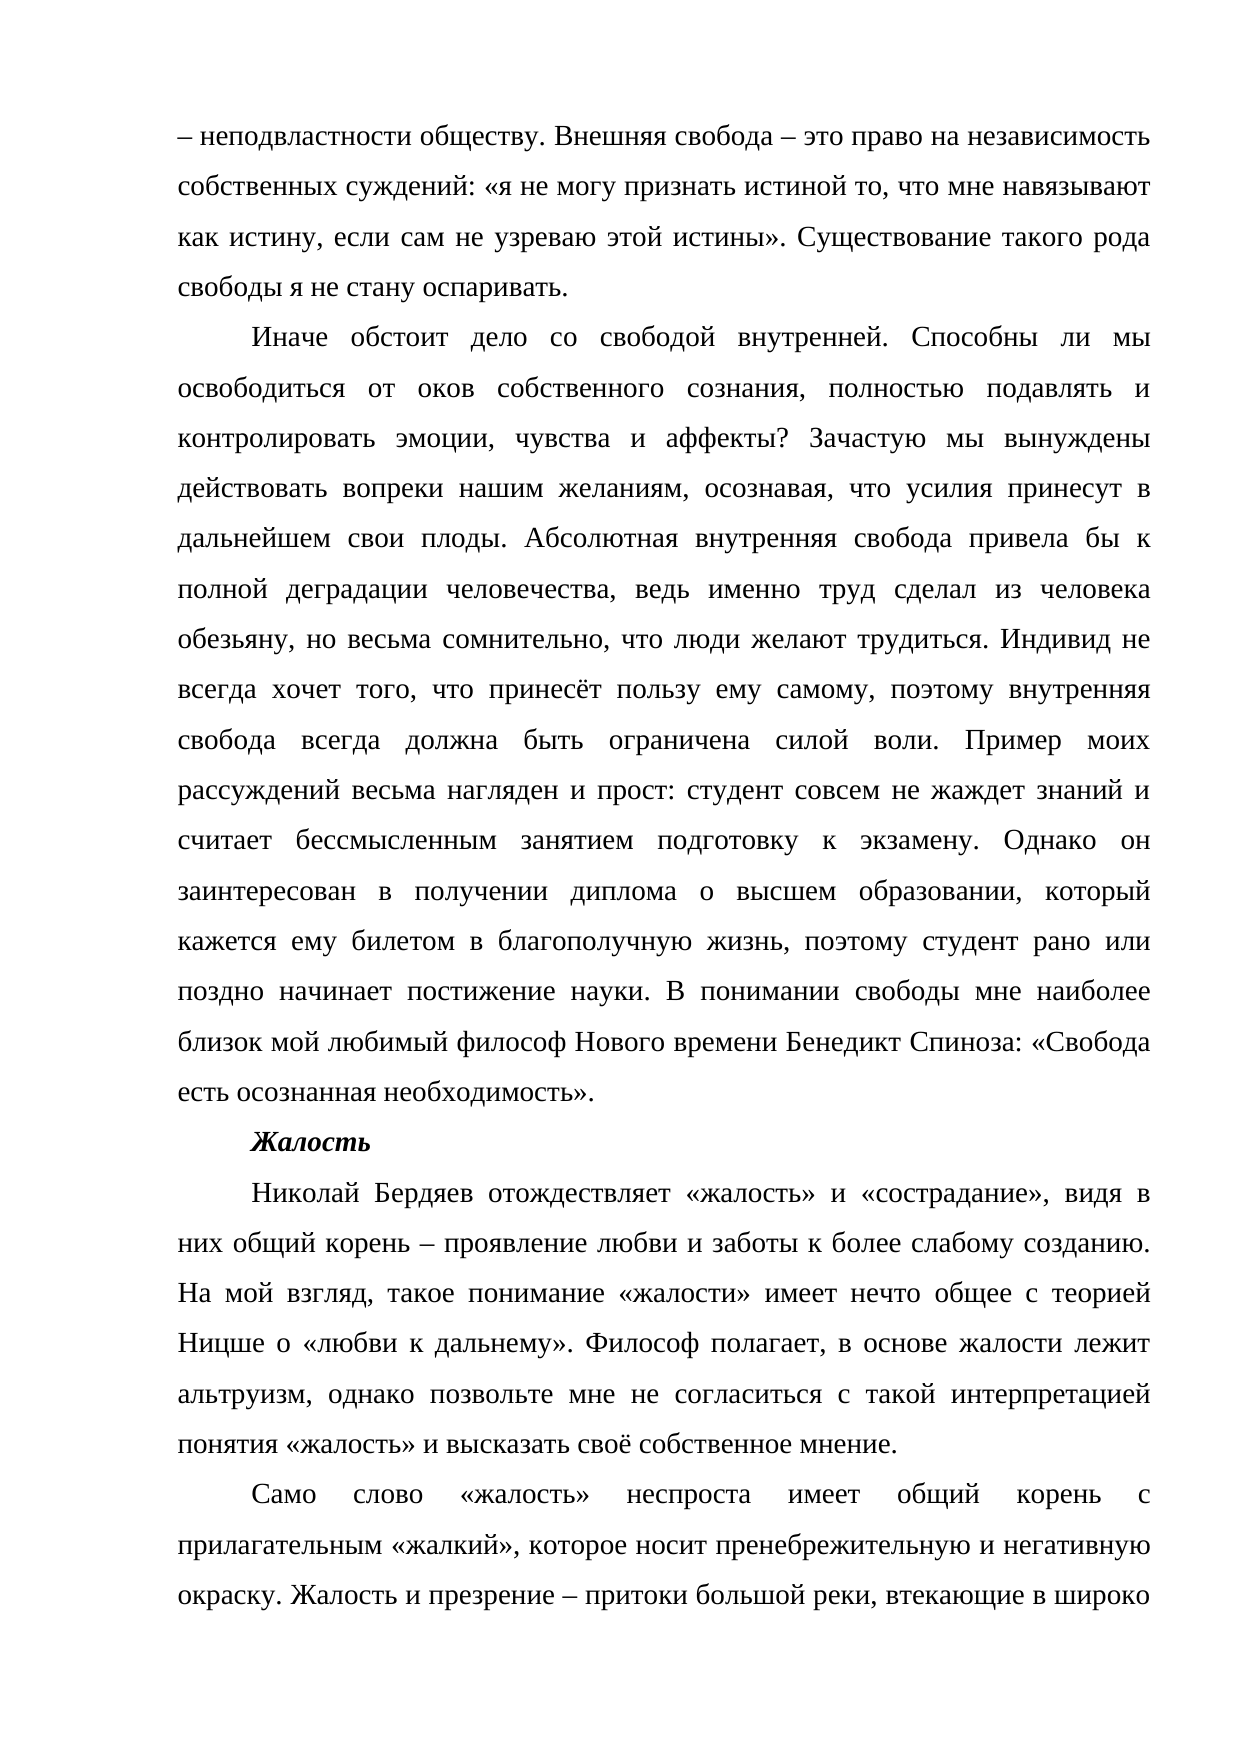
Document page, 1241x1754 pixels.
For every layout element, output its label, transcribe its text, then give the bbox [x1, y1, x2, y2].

text Жалость [177, 1124, 1152, 1158]
text Иначе обстоит дело со свободой внутренней. Способны ли мы освободиться от оков собственного сознания, полностью подавлять и контролировать эмоции, чувства и аффекты? Зачастую мы вынуждены действовать вопреки нашим желаниям, осознавая, что усилия принесут в дальнейшем свои плоды. Абсолютная внутренняя свобода привела бы к полной деградации человечества, ведь именно труд сделал из человека обезьяну, но весьма сомнительно, что люди желают трудиться. Индивид не всегда хочет того, что принесёт пользу ему самому, поэтому внутренняя свобода всегда должна быть ограничена силой воли. Пример моих рассуждений весьма нагляден и прост: студент совсем не жаждет знаний и считает бессмысленным занятием подготовку к экзамену. Однако он заинтересован в получении диплома о высшем образовании, который кажется ему билетом в благополучную жизнь, поэтому студент рано или поздно начинает постижение науки. В понимании свободы мне наиболее близок мой любимый философ Нового времени Бенедикт Спиноза: «Свобода есть осознанная необходимость». [177, 319, 1152, 1108]
text Николай Бердяев отождествляет «жалость» и «сострадание», видя в них общий корень – проявление любви и заботы к более слабому созданию. На мой взгляд, такое понимание «жалости» имеет нечто общее с теорией Ницше о «любви к дальнему». Философ полагает, в основе жалости лежит альтруизм, однако позвольте мне не согласиться с такой интерпретацией понятия «жалость» и высказать своё собственное мнение. [177, 1175, 1152, 1460]
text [177, 1477, 1152, 1611]
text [177, 118, 1152, 303]
